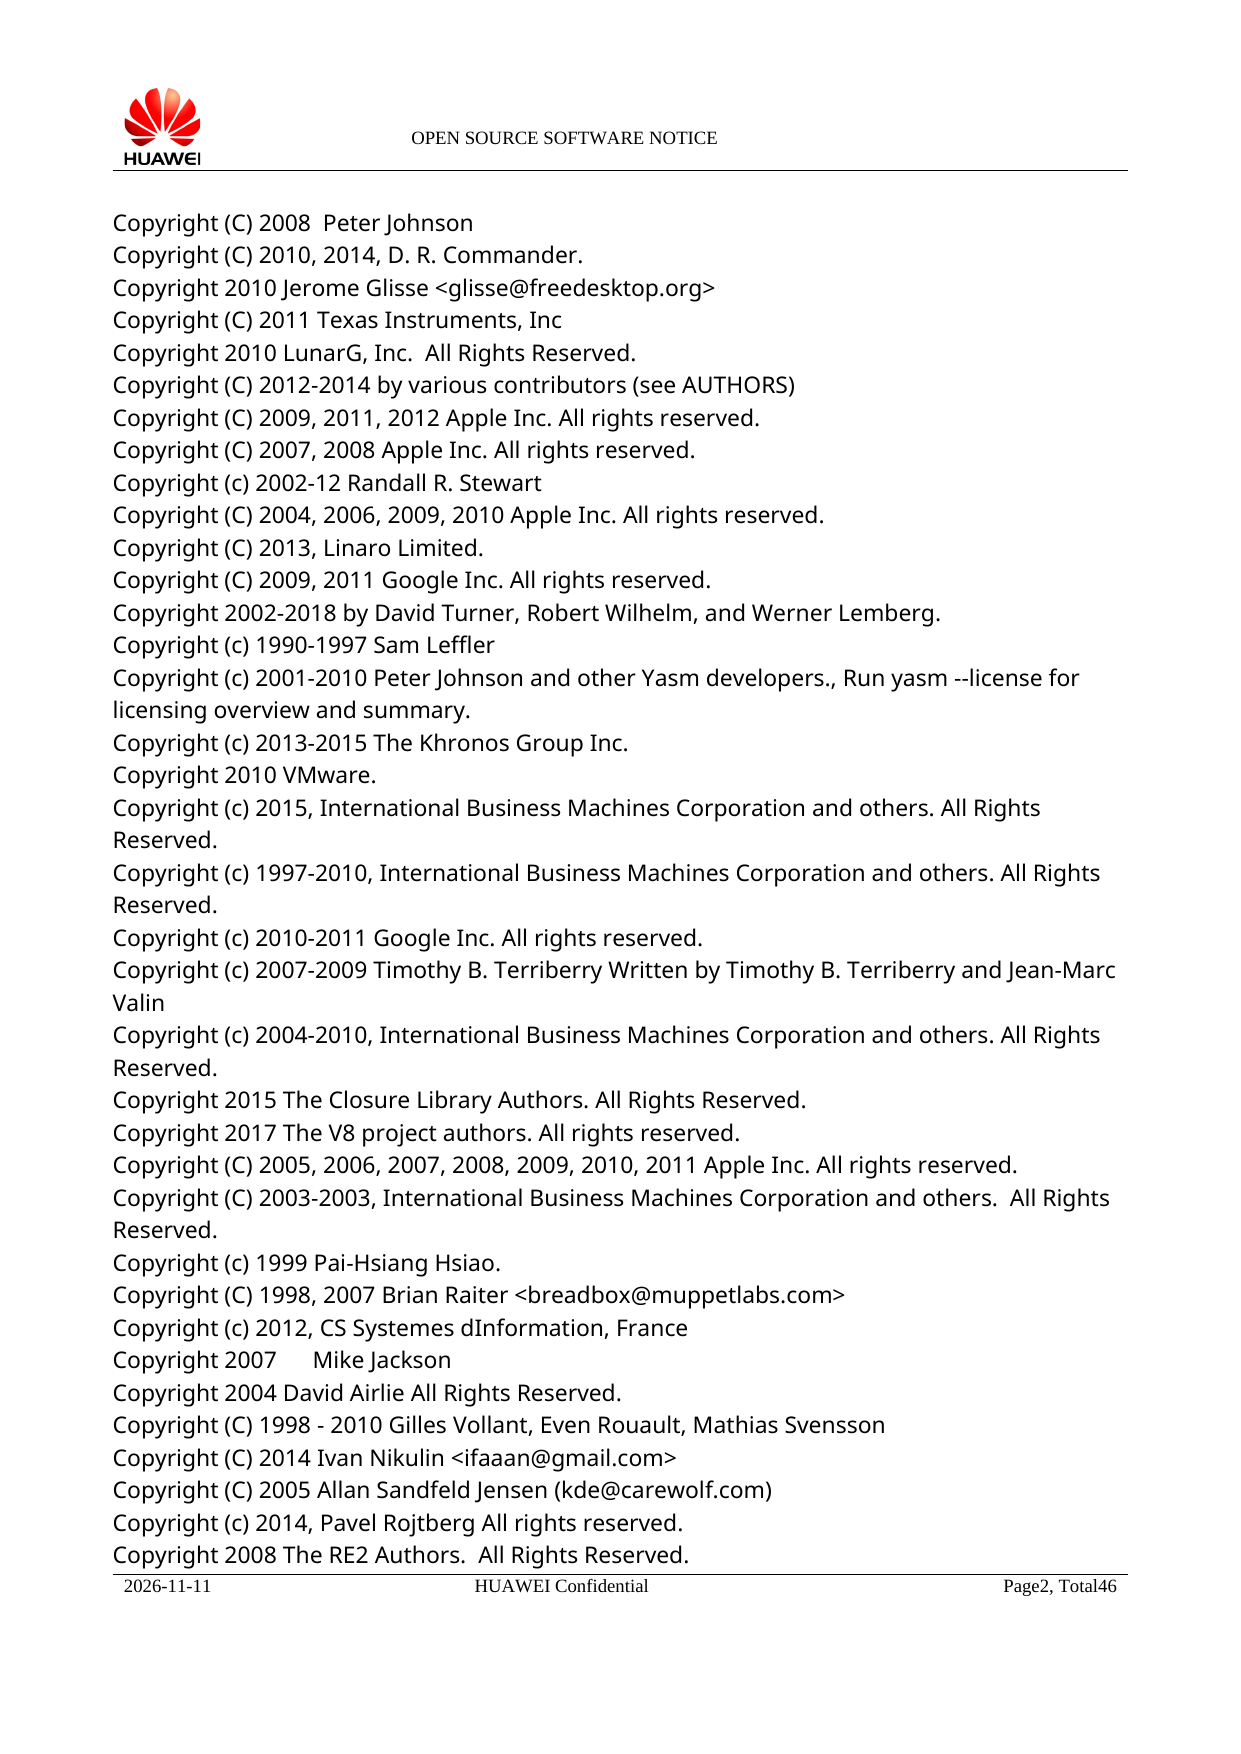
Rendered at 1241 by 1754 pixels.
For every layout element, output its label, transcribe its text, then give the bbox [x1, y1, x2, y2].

picture [124, 88, 201, 165]
